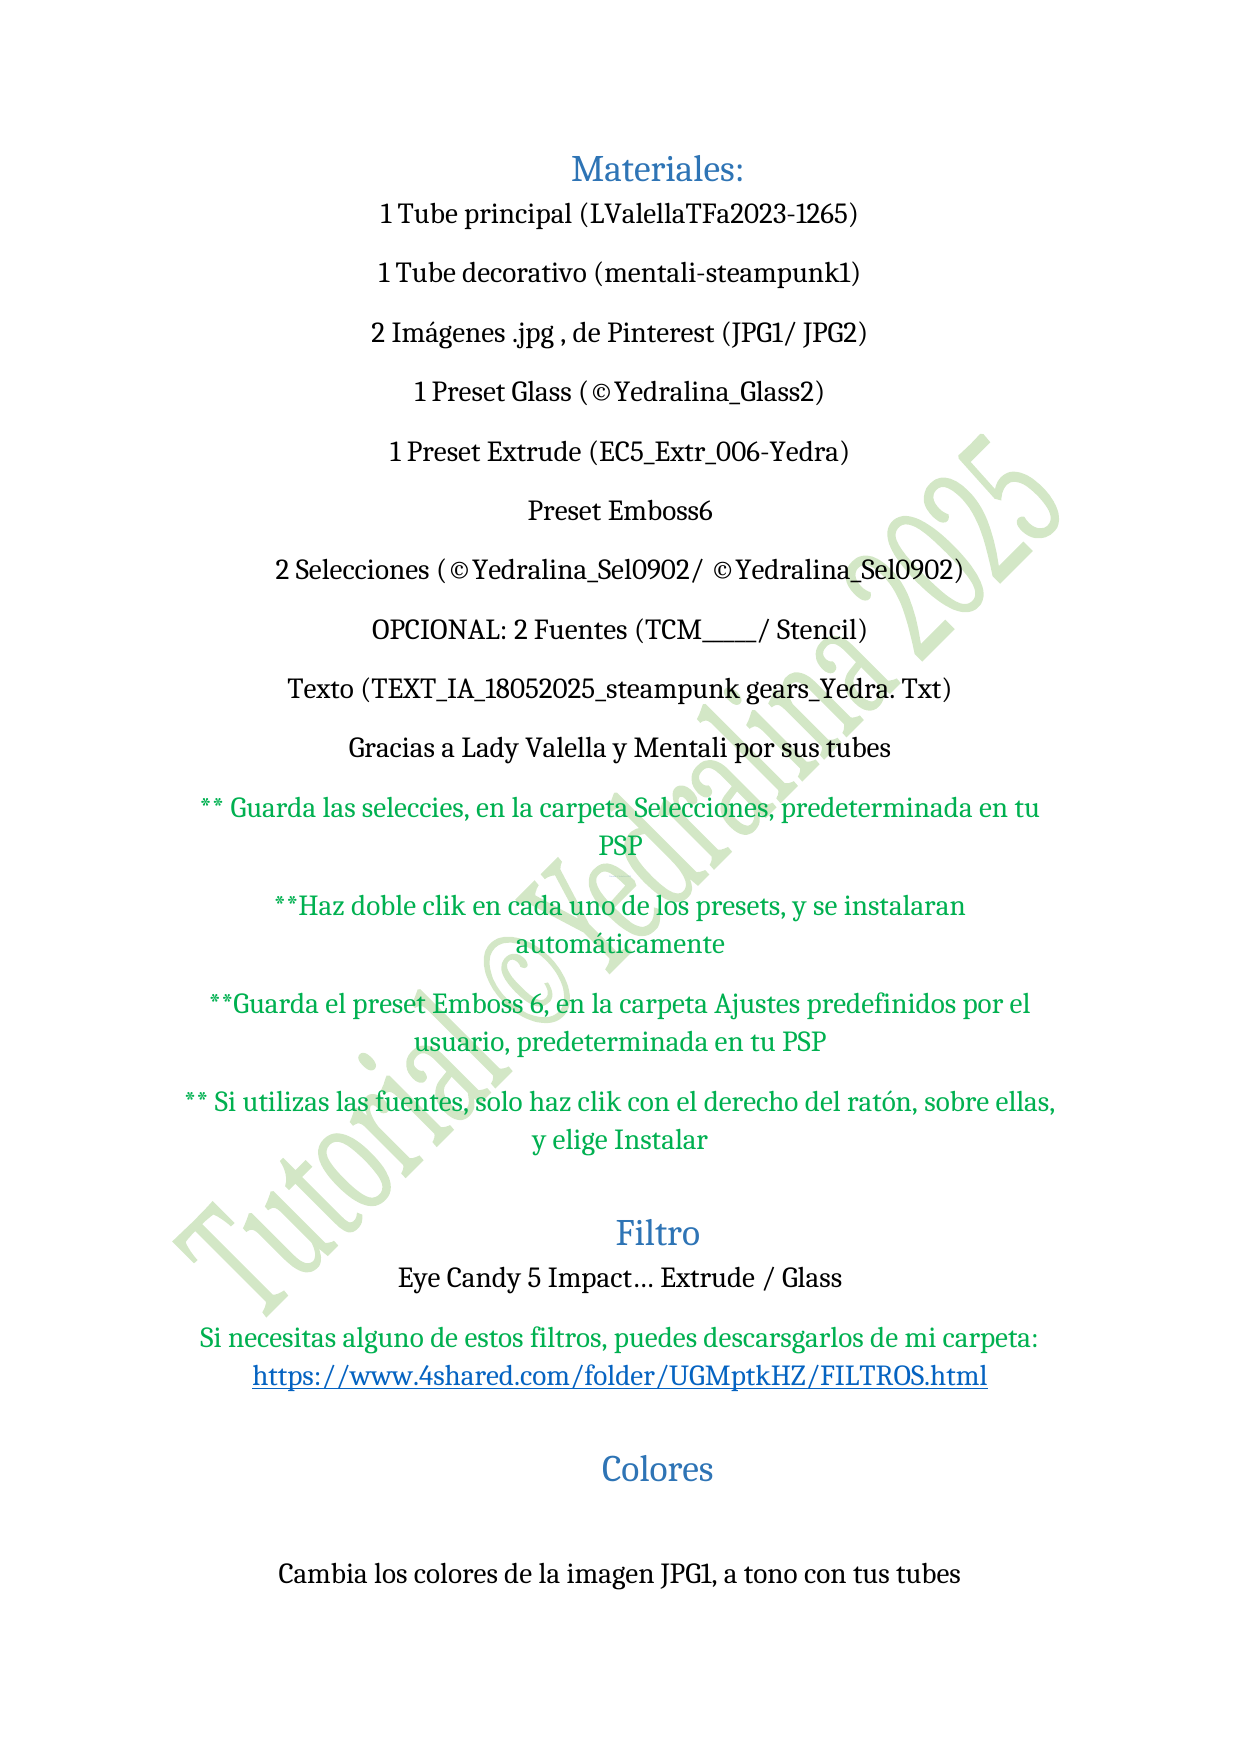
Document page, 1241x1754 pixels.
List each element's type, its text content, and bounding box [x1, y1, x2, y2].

text Cambia los colores de la imagen JPG1, a tono con tus tubes [177, 1557, 1063, 1590]
text 2 Selecciones (©Yedralina_Sel0902/ ©Yedralina_Sel0902) [177, 553, 1063, 587]
text OPCIONAL: 2 Fuentes (TCM_____/ Stencil) [177, 613, 1063, 646]
text Si necesitas alguno de estos filtros, puedes descarsgarlos de mi carpeta: https://www.4shared.com/folder/UGMptkHZ/FILTROS.html [177, 1321, 1063, 1393]
text **Haz doble clik en cada uno de los presets, y se instalaran automáticamente [177, 889, 1063, 961]
subtitle Filtro [252, 1212, 1063, 1255]
text ** Si utilizas las fuentes, solo haz clik con el derecho del ratón, sobre ellas, y elige Instalar [177, 1085, 1063, 1157]
text Gracias a Lady Valella y Mentali por sus tubes [177, 732, 1063, 765]
subtitle Materiales: [252, 148, 1063, 191]
text **Guarda el preset Emboss 6, en la carpeta Ajustes predefinidos por el usuario, predeterminada en tu PSP [177, 987, 1063, 1059]
text 1 Tube principal (LValellaTFa2023-1265) [177, 197, 1063, 231]
text 1 Preset Glass (©Yedralina_Glass2) [177, 375, 1063, 409]
text Eye Candy 5 Impact… Extrude / Glass [177, 1261, 1063, 1295]
text ** Guarda las seleccies, en la carpeta Selecciones, predeterminada en tu PSP [177, 791, 1063, 863]
text 1 Tube decorativo (mentali-steampunk1) [177, 257, 1063, 290]
text 2 Imágenes .jpg , de Pinterest (JPG1/ JPG2) [177, 316, 1063, 349]
text 1 Preset Extrude (EC5_Extr_006-Yedra) [177, 435, 1063, 468]
subtitle Colores [252, 1448, 1063, 1491]
text Preset Emboss6 [177, 494, 1063, 528]
text Texto (TEXT_IA_18052025_steampunk gears_Yedra. Txt) [177, 672, 1063, 706]
